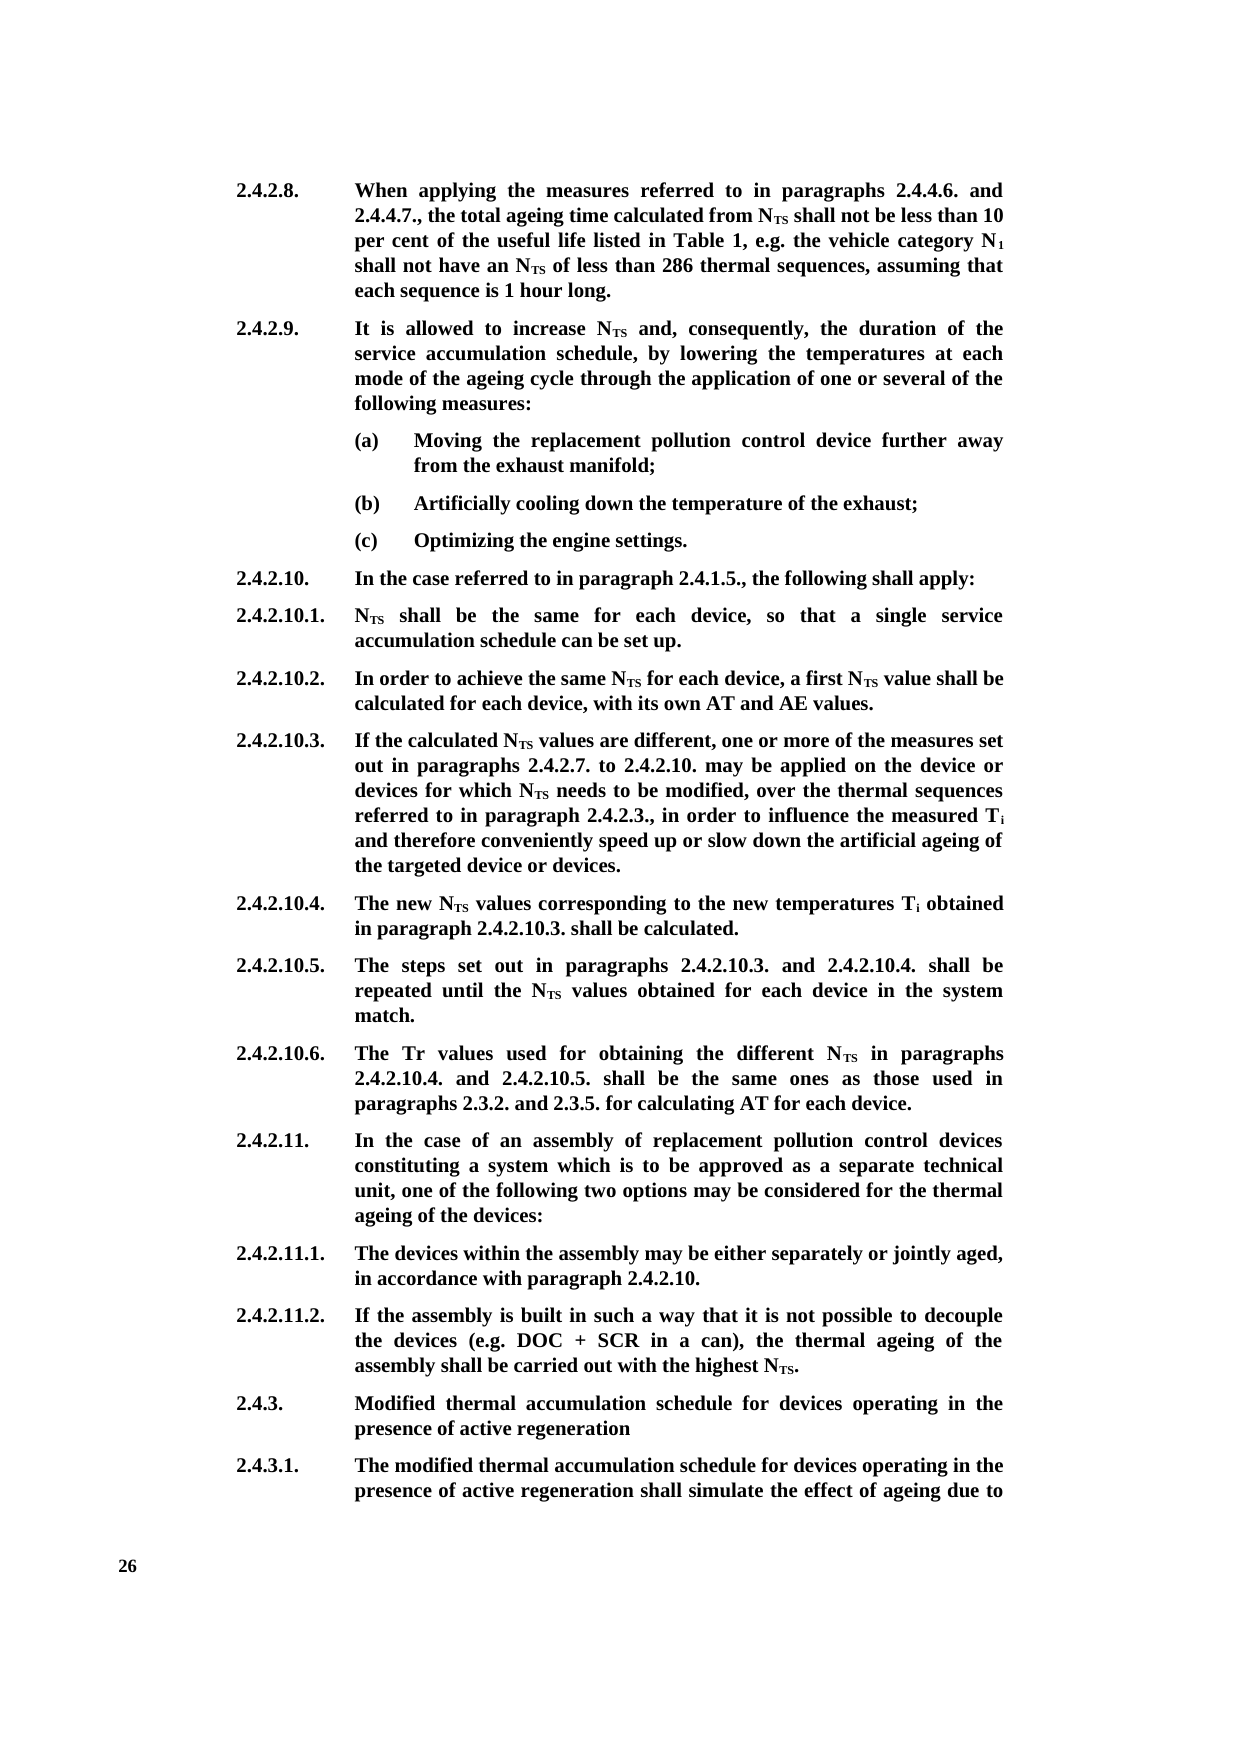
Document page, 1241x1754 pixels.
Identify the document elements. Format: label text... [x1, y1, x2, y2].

text (c) Optimizing the engine settings. [354, 527, 1004, 552]
text 2.4.2.8. When applying the measures referred to in paragraphs 2.4.4.6. and 2.4.4.7., the total ageing time calculated from NTS shall not be less than 10 per cent of the useful life listed in Table 1, e.g. the vehicle category N1 shall not have an NTS of less than 286 thermal sequences, assuming that each sequence is 1 hour long. [236, 177, 1004, 302]
text (a) Moving the replacement pollution control device further away from the exhaust manifold; [354, 427, 1004, 477]
text 2.4.2.10.2. In order to achieve the same NTS for each device, a first NTS value shall be calculated for each device, with its own AT and AE values. [236, 665, 1004, 715]
text 2.4.2.10.3. If the calculated NTS values are different, one or more of the measures set out in paragraphs 2.4.2.7. to 2.4.2.10. may be applied on the device or devices for which NTS needs to be modified, over the thermal sequences referred to in paragraph 2.4.2.3., in order to influence the measured Ti and therefore conveniently speed up or slow down the artificial ageing of the targeted device or devices. [236, 727, 1004, 877]
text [236, 1452, 1004, 1502]
text 2.4.2.11.1. The devices within the assembly may be either separately or jointly aged, in accordance with paragraph 2.4.2.10. [236, 1240, 1004, 1290]
text 2.4.2.9. It is allowed to increase NTS and, consequently, the duration of the service accumulation schedule, by lowering the temperatures at each mode of the ageing cycle through the application of one or several of the following measures: [236, 315, 1004, 415]
text (b) Artificially cooling down the temperature of the exhaust; [354, 490, 1004, 515]
text 2.4.2.11. In the case of an assembly of replacement pollution control devices constituting a system which is to be approved as a separate technical unit, one of the following two options may be considered for the thermal ageing of the devices: [236, 1127, 1004, 1227]
text 2.4.2.10.4. The new NTS values corresponding to the new temperatures Ti obtained in paragraph 2.4.2.10.3. shall be calculated. [236, 890, 1004, 940]
text 2.4.2.10.5. The steps set out in paragraphs 2.4.2.10.3. and 2.4.2.10.4. shall be repeated until the NTS values obtained for each device in the system match. [236, 952, 1004, 1027]
text 2.4.3. Modified thermal accumulation schedule for devices operating in the presence of active regeneration [236, 1390, 1004, 1440]
text 2.4.2.10.6. The Tr values used for obtaining the different NTS in paragraphs 2.4.2.10.4. and 2.4.2.10.5. shall be the same ones as those used in paragraphs 2.3.2. and 2.3.5. for calculating AT for each device. [236, 1040, 1004, 1115]
text 2.4.2.11.2. If the assembly is built in such a way that it is not possible to decouple the devices (e.g. DOC + SCR in a can), the thermal ageing of the assembly shall be carried out with the highest NTS. [236, 1302, 1004, 1377]
text 2.4.2.10.1. NTS shall be the same for each device, so that a single service accumulation schedule can be set up. [236, 602, 1004, 652]
text 2.4.2.10. In the case referred to in paragraph 2.4.1.5., the following shall apply: [236, 565, 1004, 590]
